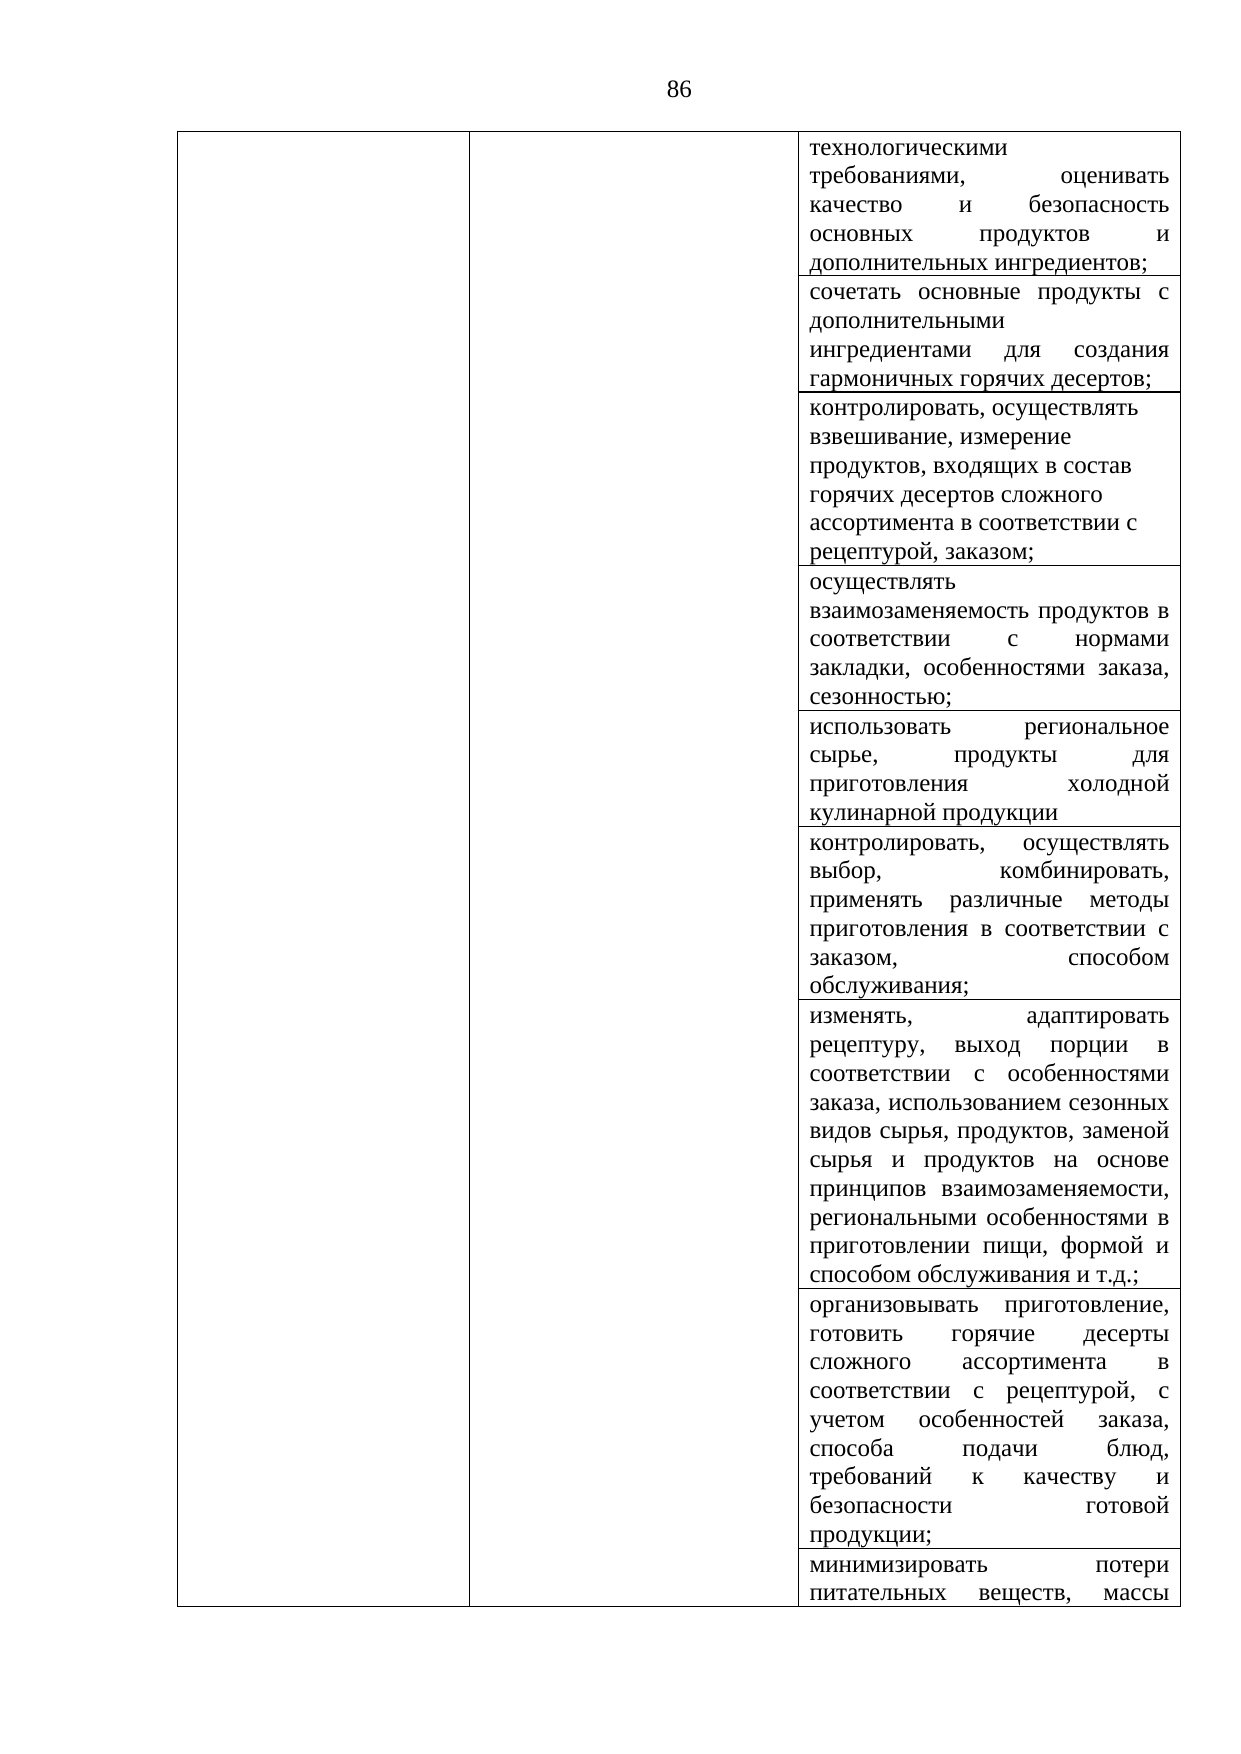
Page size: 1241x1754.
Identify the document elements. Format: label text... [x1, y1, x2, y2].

table_cell изменять, адаптировать рецептуру, выход порции в соответствии с особенностями заказа, использованием сезонных видов сырья, продуктов, заменой сырья и продуктов на основе принципов взаимозаменяемости, региональными особенностями в приготовлении пищи, формой и способом обслуживания и т.д.; [799, 1000, 1180, 1288]
table_cell осуществлять взаимозаменяемость продуктов в соответствии с нормами закладки, особенностями заказа, сезонностью; [799, 566, 1180, 710]
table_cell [799, 1549, 1180, 1606]
table_cell контролировать, осуществлять выбор, комбинировать, применять различные методы приготовления в соответствии с заказом, способом обслуживания; [799, 827, 1180, 999]
table_cell организовывать приготовление, готовить горячие десерты сложного ассортимента в соответствии с рецептурой, с учетом особенностей заказа, способа подачи блюд, требований к качеству и безопасности готовой продукции; [799, 1289, 1180, 1548]
table_cell контролировать, осуществлять взвешивание, измерение продуктов, входящих в состав горячих десертов сложного ассортимента в соответствии с рецептурой, заказом; [799, 393, 1180, 565]
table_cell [799, 132, 1180, 275]
table_cell использовать региональное сырье, продукты для приготовления холодной кулинарной продукции [799, 711, 1180, 826]
table_cell сочетать основные продукты с дополнительными ингредиентами для создания гармоничных горячих десертов; [799, 276, 1180, 391]
